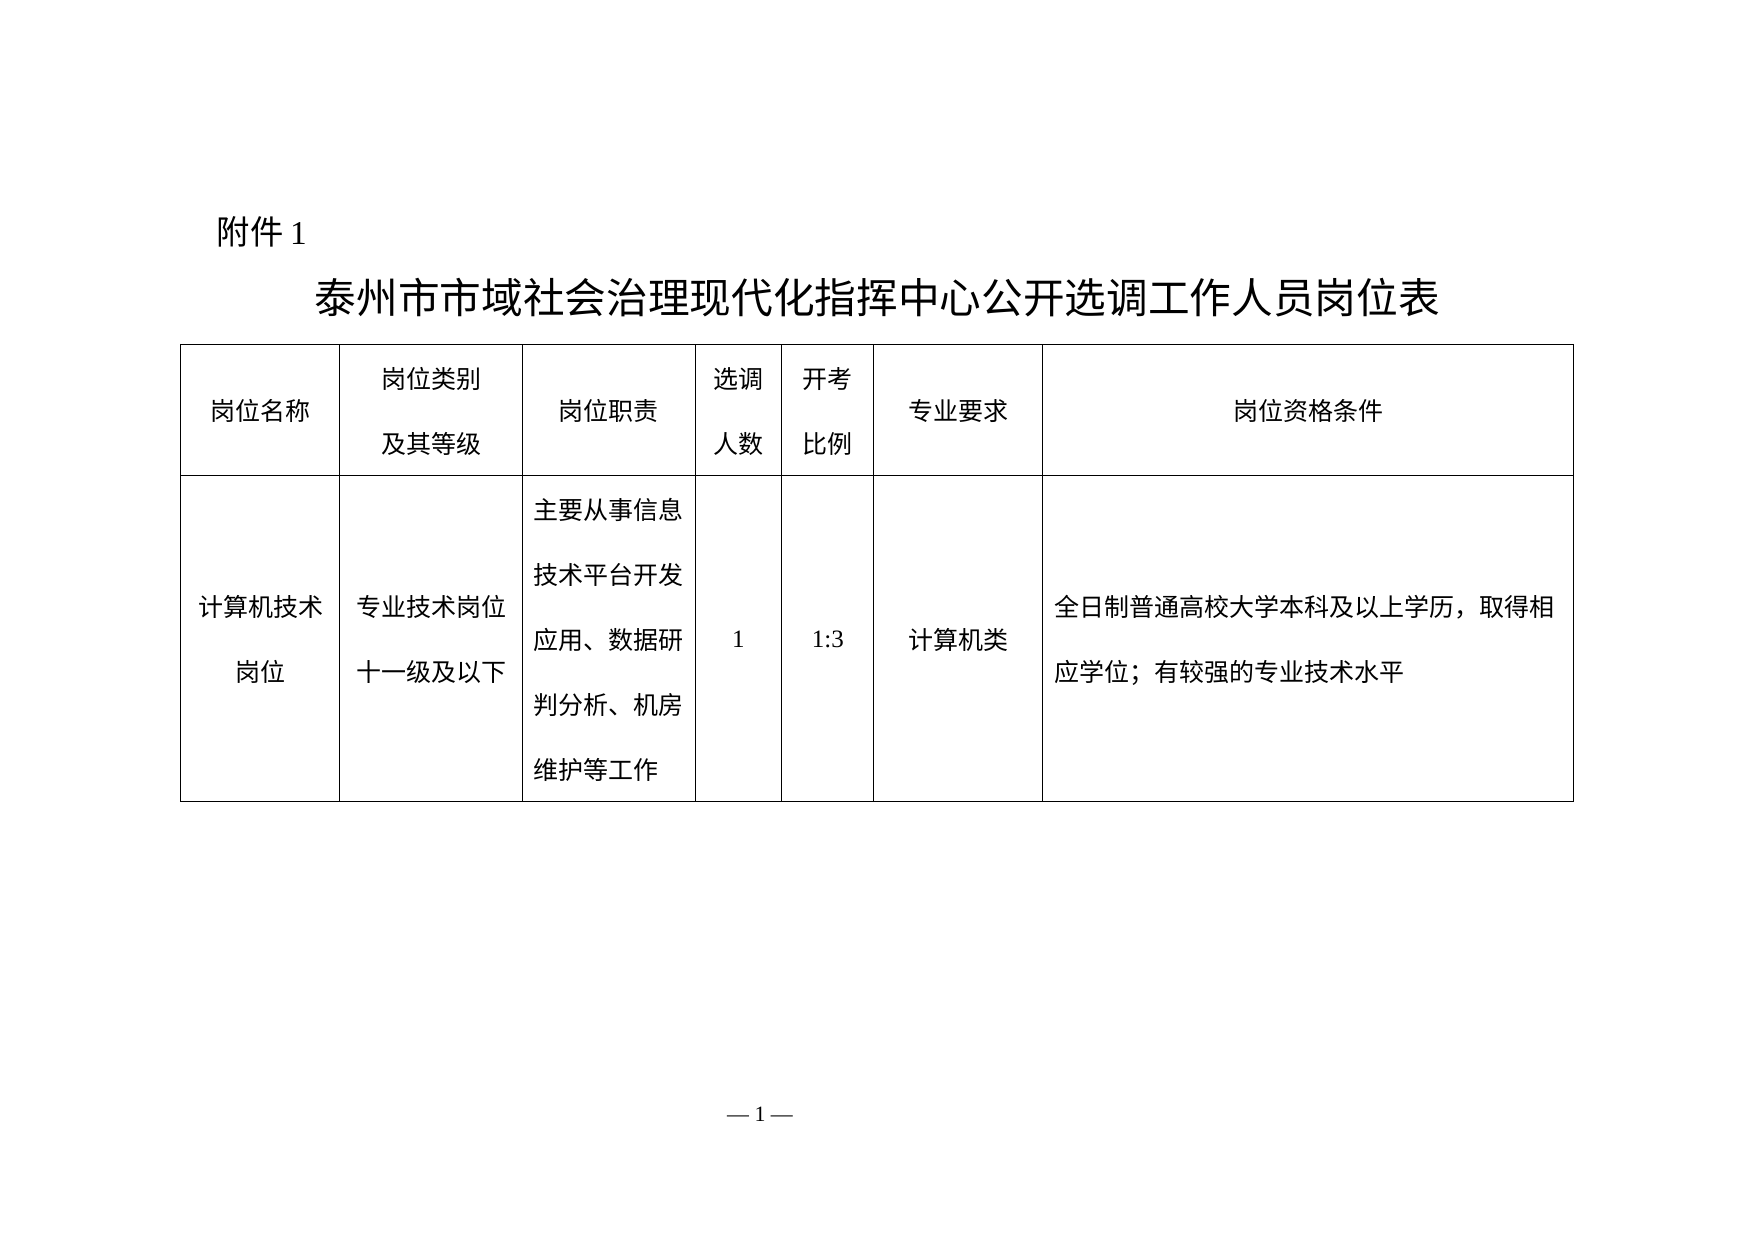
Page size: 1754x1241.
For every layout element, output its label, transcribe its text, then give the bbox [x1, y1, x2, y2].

table_cell 全日制普通高校大学本科及以上学历，取得相应学位；有较强的专业技术水平 [1043, 476, 1573, 801]
table_cell 1 [696, 476, 781, 801]
text 泰州市市域社会治理现代化指挥中心公开选调工作人员岗位表 [150, 263, 1604, 328]
table_cell 主要从事信息技术平台开发应用、数据研判分析、机房维护等工作 [523, 476, 695, 801]
table_header 开考比例 [782, 345, 873, 475]
table_cell 计算机技术岗位 [181, 476, 339, 801]
table_header 岗位资格条件 [1043, 345, 1573, 475]
table_cell 计算机类 [874, 476, 1042, 801]
table_header 岗位类别 及其等级 [340, 345, 522, 475]
table_header 岗位职责 [523, 345, 695, 475]
list 附件1 [150, 198, 1604, 263]
table_header 选调 人数 [696, 345, 781, 475]
table_cell 专业技术岗位十一级及以下 [340, 476, 522, 801]
table_header 岗位名称 [181, 345, 339, 475]
table_header 专业要求 [874, 345, 1042, 475]
table_cell 1:3 [782, 476, 873, 801]
